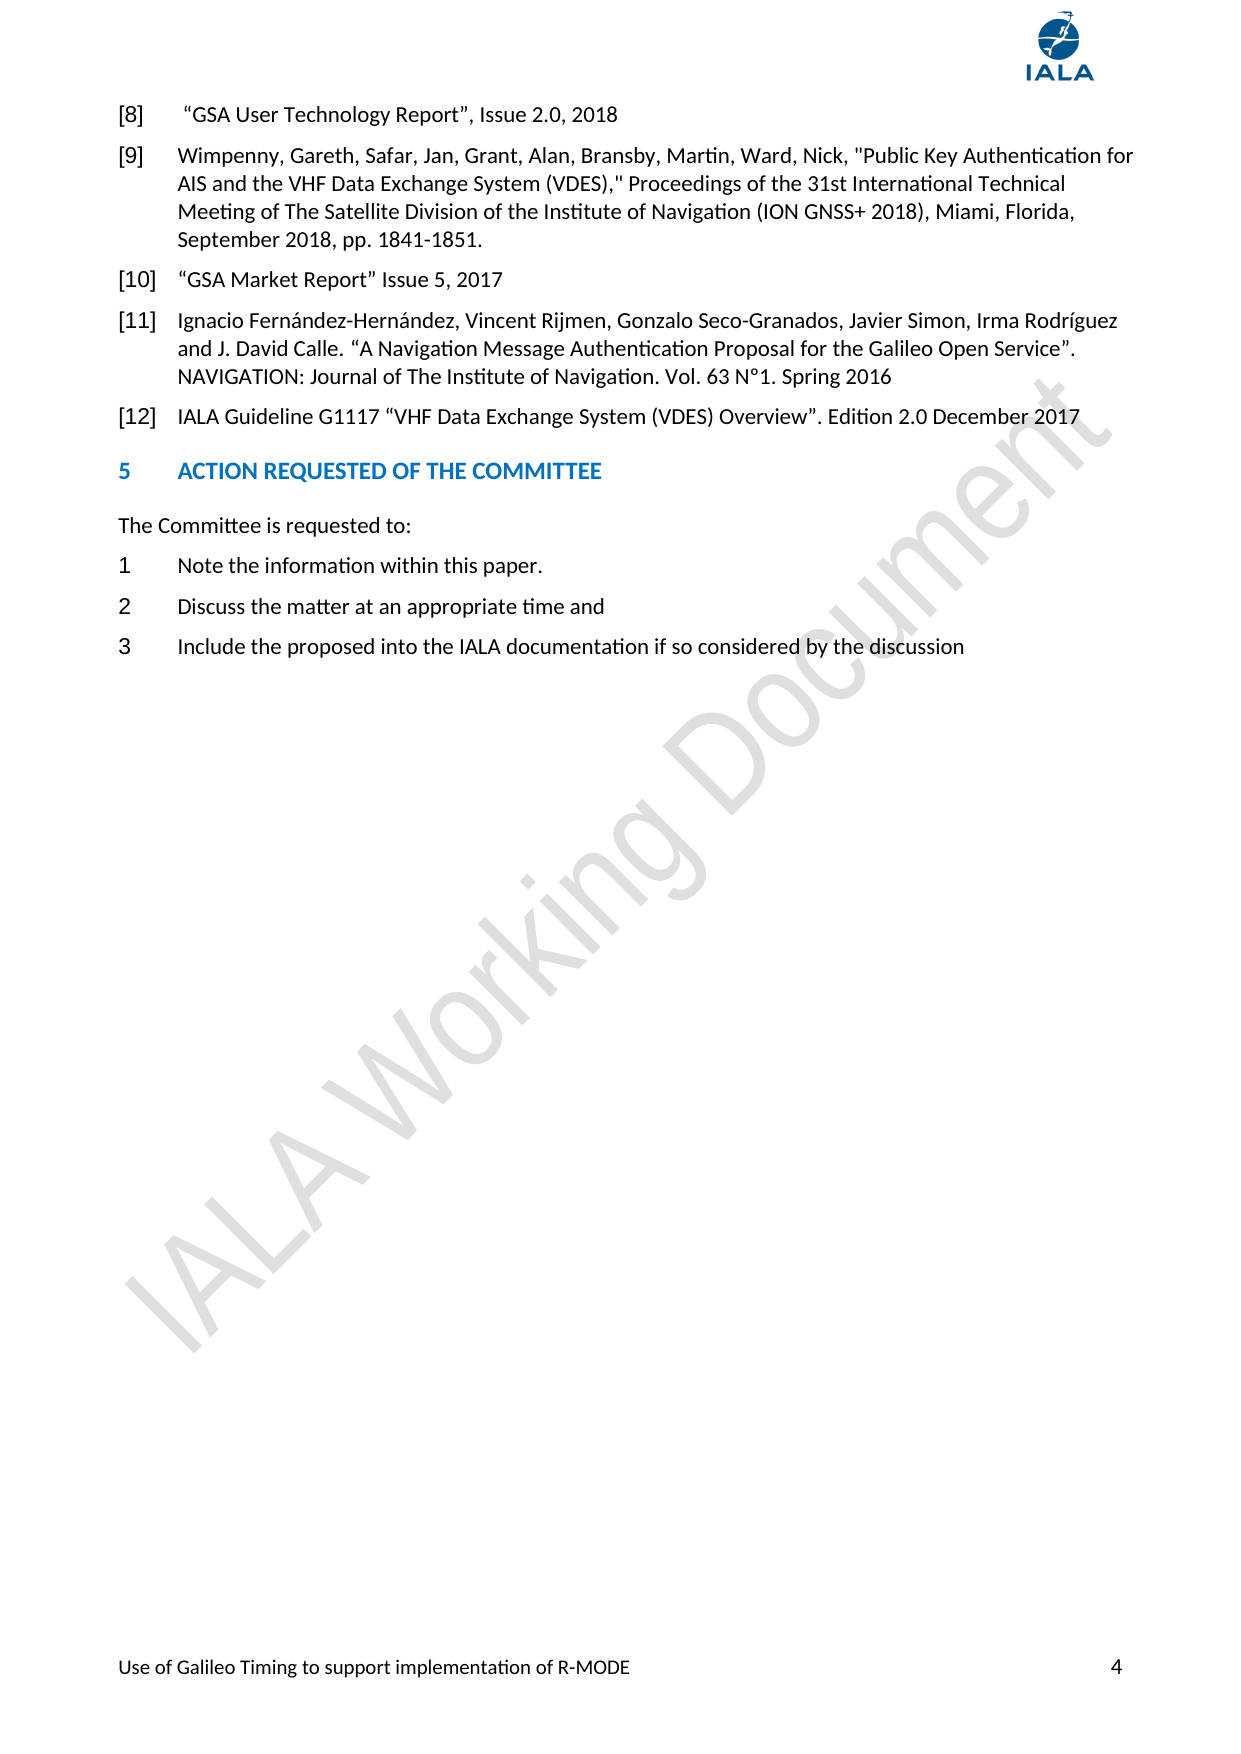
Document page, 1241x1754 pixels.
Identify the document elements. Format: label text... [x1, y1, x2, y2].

picture [1011, 3, 1106, 96]
list Discuss the matter at an appropriate time and [118, 592, 1137, 620]
text Ignacio Fernández-Hernández, Vincent Rijmen, Gonzalo Seco-Granados, Javier Simon, Irma Rodríguez and J. David Calle. “A Navigation Message Authentication Proposal for the Galileo Open Service”. NAVIGATION: Journal of The Institute of Navigation. Vol. 63 Nº1. Spring 2016 [118, 306, 1137, 390]
text The Committee is requested to: [118, 511, 1137, 539]
text Wimpenny, Gareth, Safar, Jan, Grant, Alan, Bransby, Martin, Ward, Nick, "Public Key Authentication for AIS and the VHF Data Exchange System (VDES)," Proceedings of the 31st International Technical Meeting of The Satellite Division of the Institute of Navigation (ION GNSS+ 2018), Miami, Florida, September 2018, pp. 1841-1851. [118, 141, 1137, 253]
list Note the information within this paper. [118, 551, 1137, 579]
text “GSA User Technology Report”, Issue 2.0, 2018 [118, 100, 1137, 128]
text “GSA Market Report” Issue 5, 2017 [118, 265, 1137, 293]
subtitle Action requested of the Committee [118, 455, 1137, 486]
list Include the proposed into the IALA documentation if so considered by the discussion [118, 632, 1137, 661]
text IALA Guideline G1117 “VHF Data Exchange System (VDES) Overview”. Edition 2.0 December 2017 [118, 402, 1137, 430]
